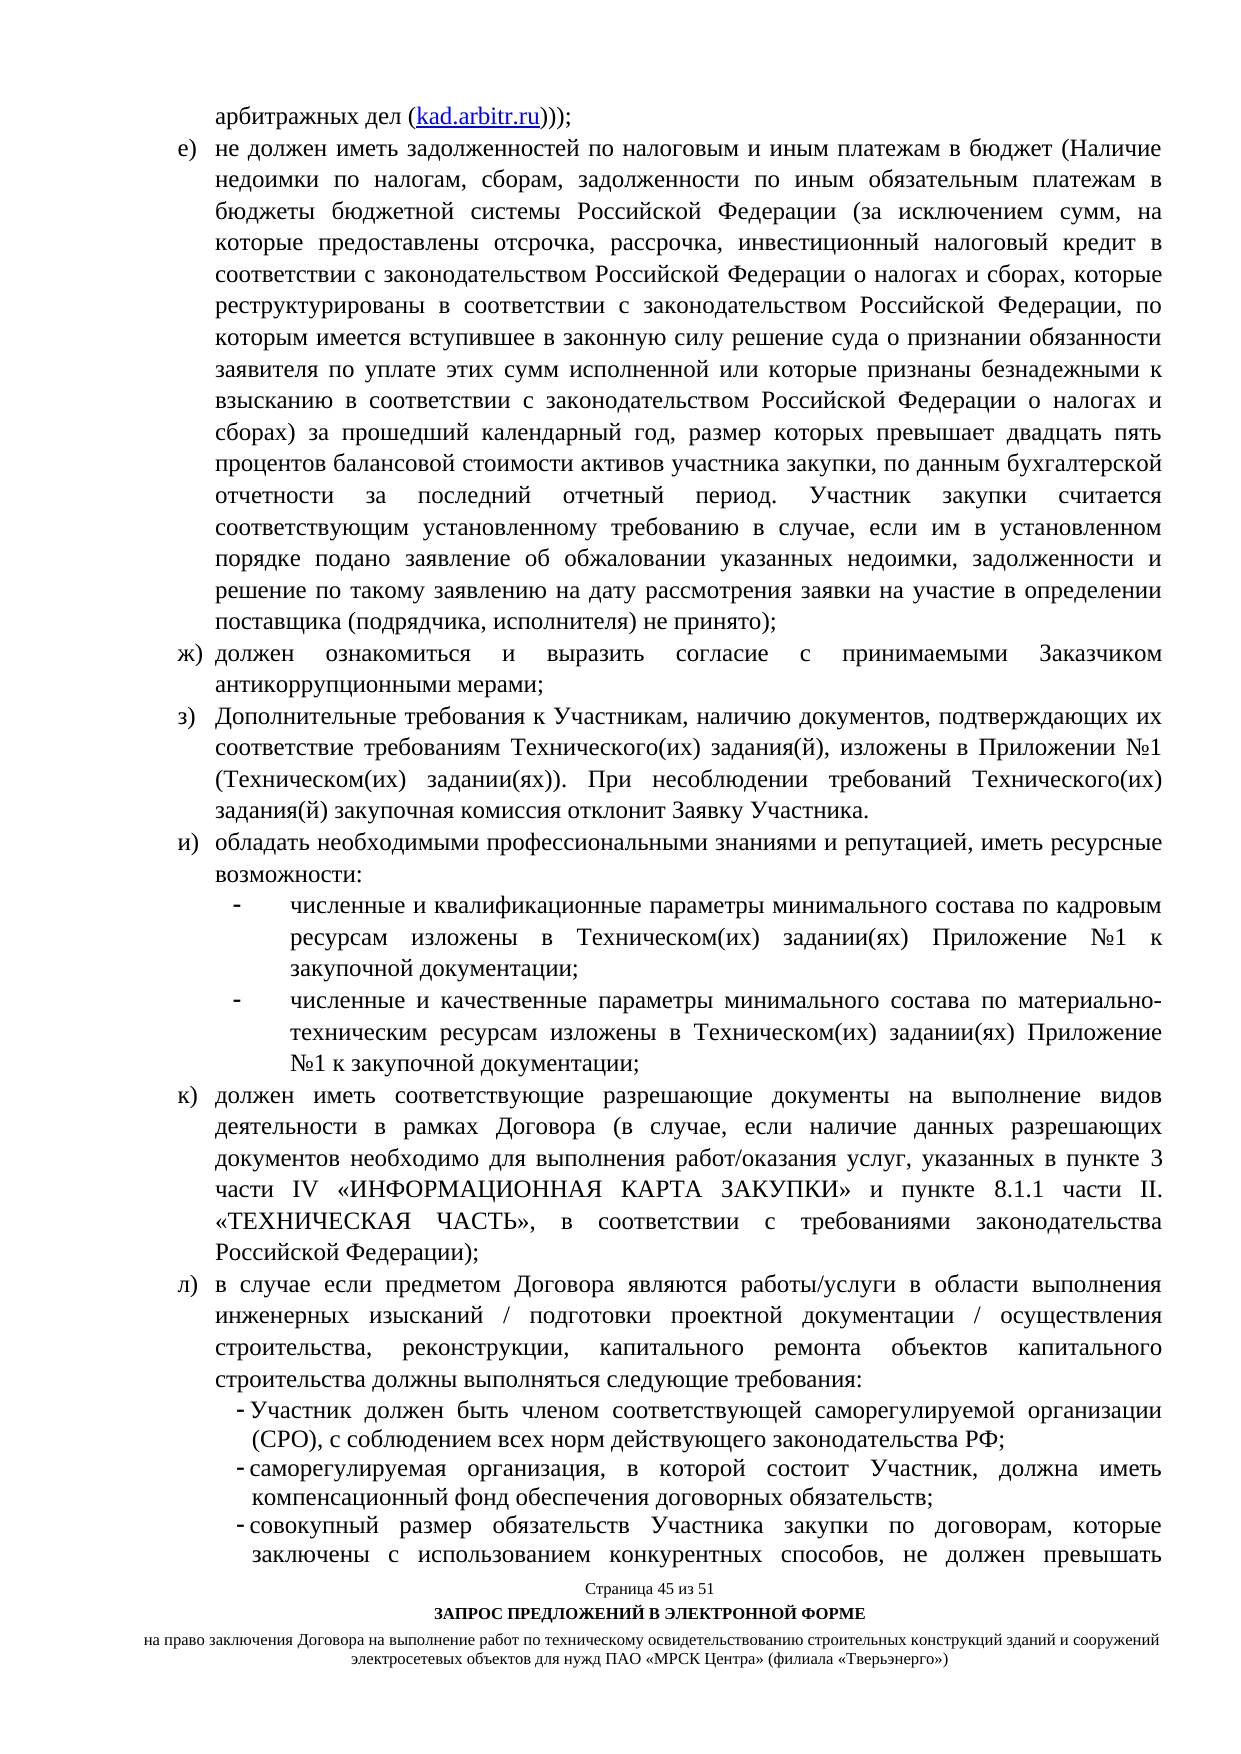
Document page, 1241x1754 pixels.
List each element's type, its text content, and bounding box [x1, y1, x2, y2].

list численные и квалификационные параметры минимального состава по кадровым ресурсам изложены в Техническом(их) задании(ях) Приложение №1 к закупочной документации; [233, 890, 1163, 982]
list должен иметь соответствующие разрешающие документы на выполнение видов деятельности в рамках Договора (в случае, если наличие данных разрешающих документов необходимо для выполнения работ/оказания услуг, указанных в пункте 3 части IV «ИНФОРМАЦИОННАЯ КАРТА ЗАКУПКИ» и пункте 8.1.1 части II. «ТЕХНИЧЕСКАЯ ЧАСТЬ», в соответствии с требованиями законодательства Российской Федерации); [177, 1080, 1163, 1266]
list Дополнительные требования к Участникам, наличию документов, подтверждающих их соответствие требованиям Технического(их) задания(й), изложены в Приложении №1 (Техническом(их) задании(ях)). При несоблюдении требований Технического(их) задания(й) закупочная комиссия отклонит Заявку Участника. [177, 701, 1163, 824]
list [236, 1510, 1163, 1568]
list обладать необходимыми профессиональными знаниями и репутацией, иметь ресурсные возможности: [177, 827, 1163, 887]
list должен ознакомиться и выразить согласие с принимаемыми Заказчиком антикоррупционными мерами; [177, 638, 1163, 698]
list саморегулируемая организация, в которой состоит Участник, должна иметь компенсационный фонд обеспечения договорных обязательств; [236, 1453, 1163, 1510]
list численные и качественные параметры минимального состава по материально-техническим ресурсам изложены в Техническом(их) задании(ях) Приложение №1 к закупочной документации; [233, 985, 1163, 1077]
list в случае если предметом Договора являются работы/услуги в области выполнения инженерных изысканий / подготовки проектной документации / осуществления строительства, реконструкции, капитального ремонта объектов капитального строительства должны выполняться следующие требования: [177, 1269, 1163, 1392]
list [177, 101, 1163, 130]
list не должен иметь задолженностей по налоговым и иным платежам в бюджет (Наличие недоимки по налогам, сборам, задолженности по иным обязательным платежам в бюджеты бюджетной системы Российской Федерации (за исключением сумм, на которые предоставлены отсрочка, рассрочка, инвестиционный налоговый кредит в соответствии с законодательством Российской Федерации о налогах и сборах, которые реструктурированы в соответствии с законодательством Российской Федерации, по которым имеется вступившее в законную силу решение суда о признании обязанности заявителя по уплате этих сумм исполненной или которые признаны безнадежными к взысканию в соответствии с законодательством Российской Федерации о налогах и сборах) за прошедший календарный год, размер которых превышает двадцать пять процентов балансовой стоимости активов участника закупки, по данным бухгалтерской отчетности за последний отчетный период. Участник закупки считается соответствующим установленному требованию в случае, если им в установленном порядке подано заявление об обжаловании указанных недоимки, задолженности и решение по такому заявлению на дату рассмотрения заявки на участие в определении поставщика (подрядчика, исполнителя) не принято); [177, 133, 1163, 635]
list Участник должен быть членом соответствующей саморегулируемой организации (СРО), с соблюдением всех норм действующего законодательства РФ; [236, 1395, 1163, 1453]
